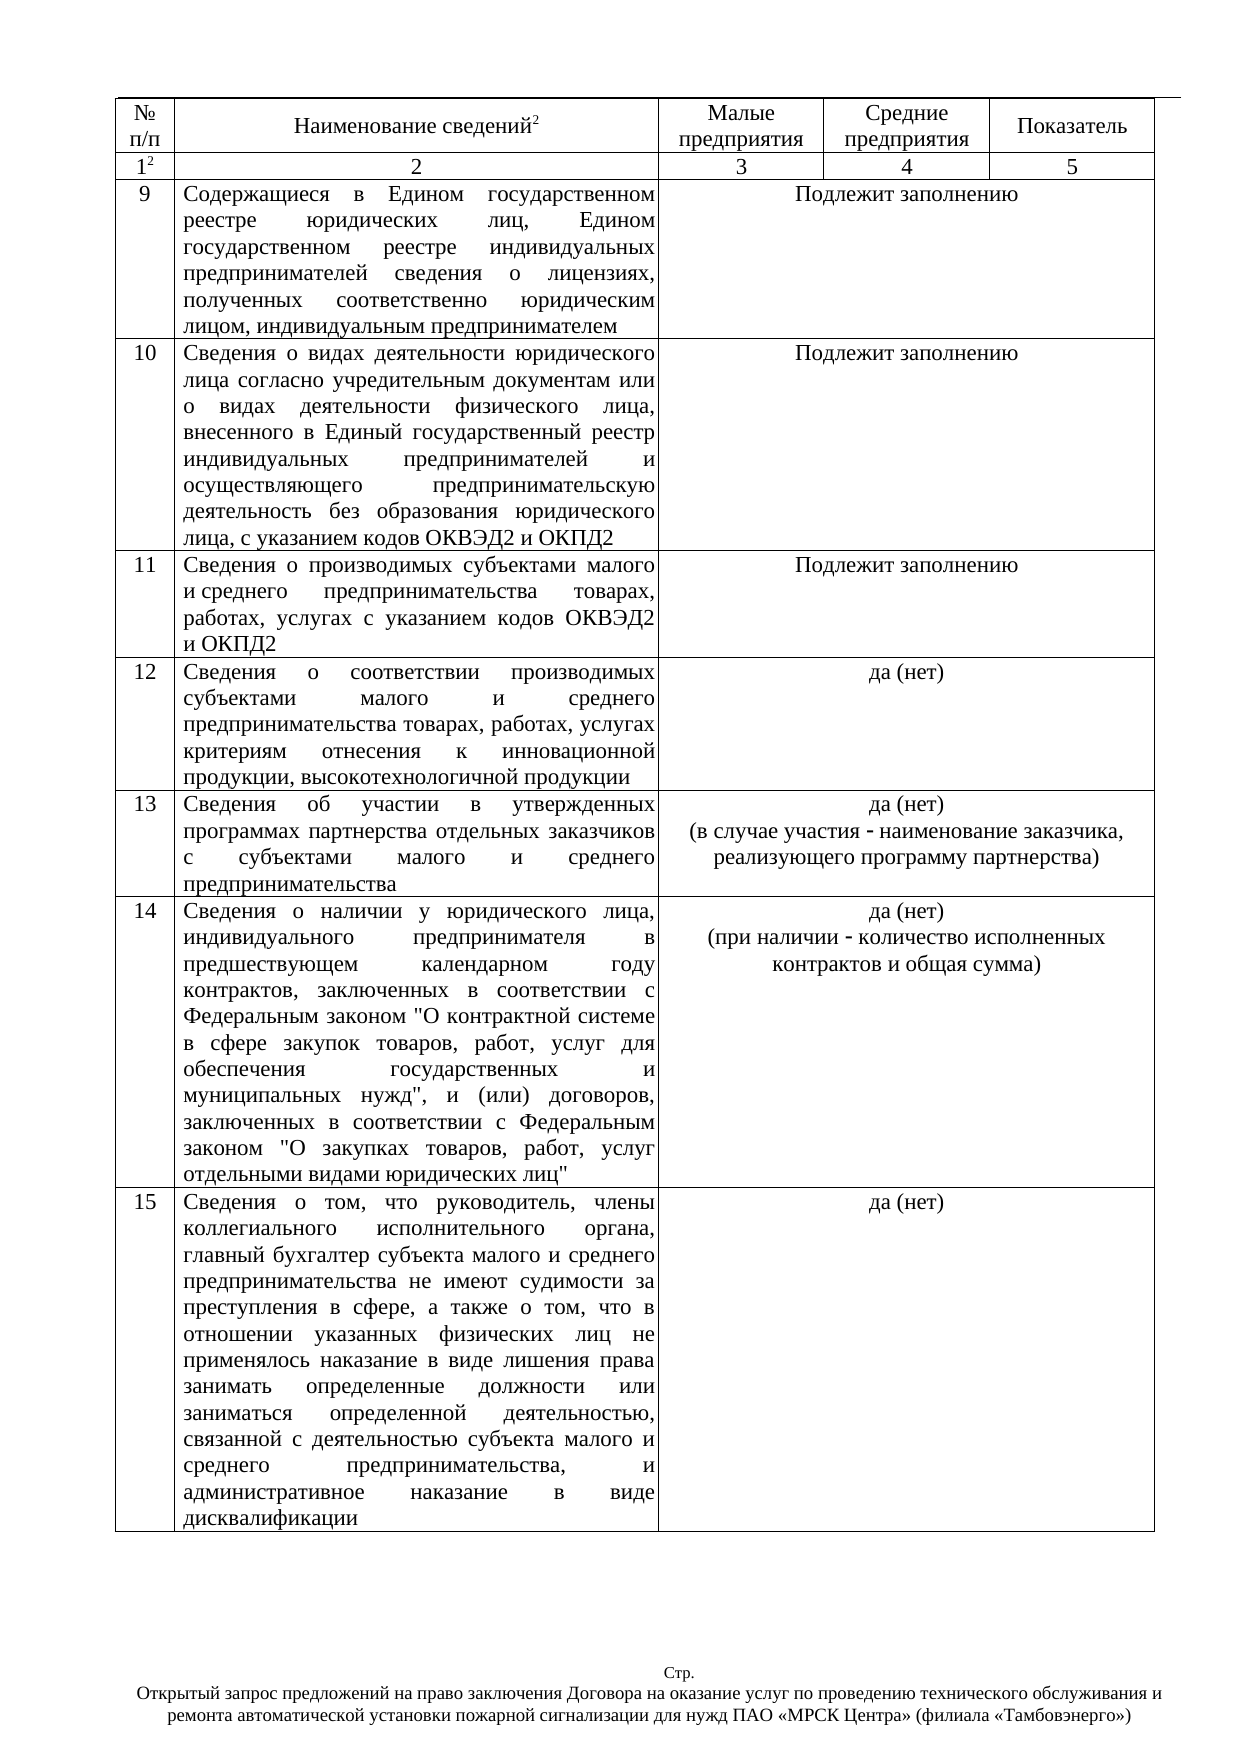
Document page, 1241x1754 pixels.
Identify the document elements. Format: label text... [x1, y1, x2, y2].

table_cell да (нет) [659, 1188, 1154, 1531]
table_cell да (нет) [659, 658, 1154, 789]
table_cell Сведения об участии в утвержденных программах партнерства отдельных заказчиков с субъектами малого и среднего предпринимательства [175, 791, 658, 896]
table_header Средние предприятия [824, 99, 989, 152]
table_cell Сведения о производимых субъектами малого и среднего предпринимательства товарах, работах, услугах с указанием кодов ОКВЭД2 и ОКПД2 [175, 551, 658, 657]
table_cell 9 [116, 180, 174, 338]
table_cell 10 [116, 339, 174, 550]
table_cell Содержащиеся в Едином государственном реестре юридических лиц, Едином государственном реестре индивидуальных предпринимателей сведения о лицензиях, полученных соответственно юридическим лицом, индивидуальным предпринимателем [175, 180, 658, 338]
table_cell 11 [116, 551, 174, 657]
table_cell 13 [116, 791, 174, 896]
table_cell 2 [175, 153, 658, 179]
table_header Малые предприятия [659, 99, 823, 152]
table_header Показатель [990, 99, 1154, 152]
table_cell 14 [116, 897, 174, 1187]
table_cell 3 [659, 153, 823, 179]
table_cell 12 [116, 658, 174, 789]
table_cell Подлежит заполнению [659, 180, 1154, 338]
table_cell 5 [990, 153, 1154, 179]
table_cell Подлежит заполнению [659, 339, 1154, 550]
table_cell Сведения о наличии у юридического лица, индивидуального предпринимателя в предшествующем календарном году контрактов, заключенных в соответствии с Федеральным законом "О контрактной системе в сфере закупок товаров, работ, услуг для обеспечения государственных и муниципальных нужд", и (или) договоров, заключенных в соответствии с Федеральным законом "О закупках товаров, работ, услуг отдельными видами юридических лиц" [175, 897, 658, 1187]
table_cell Подлежит заполнению [659, 551, 1154, 657]
table_cell да (нет) (при наличии количество исполненных контрактов и общая сумма) [659, 897, 1154, 1187]
table_header № п/п [116, 99, 174, 152]
table_cell Сведения о соответствии производимых субъектами малого и среднего предпринимательства товарах, работах, услугах критериям отнесения к инновационной продукции, высокотехнологичной продукции [175, 658, 658, 789]
table_cell 4 [824, 153, 989, 179]
table_cell 12 [116, 153, 174, 179]
table_cell да (нет) (в случае участия наименование заказчика, реализующего программу партнерства) [659, 791, 1154, 896]
table_cell Сведения о том, что руководитель, члены коллегиального исполнительного органа, главный бухгалтер субъекта малого и среднего предпринимательства не имеют судимости за преступления в сфере, а также о том, что в отношении указанных физических лиц не применялось наказание в виде лишения права занимать определенные должности или заниматься определенной деятельностью, связанной с деятельностью субъекта малого и среднего предпринимательства, и административное наказание в виде дисквалификации [175, 1188, 658, 1531]
table_cell Сведения о видах деятельности юридического лица согласно учредительным документам или о видах деятельности физического лица, внесенного в Единый государственный реестр индивидуальных предпринимателей и осуществляющего предпринимательскую деятельность без образования юридического лица, с указанием кодов ОКВЭД2 и ОКПД2 [175, 339, 658, 550]
table_header Наименование сведений2 [175, 99, 658, 152]
table_cell 15 [116, 1188, 174, 1531]
